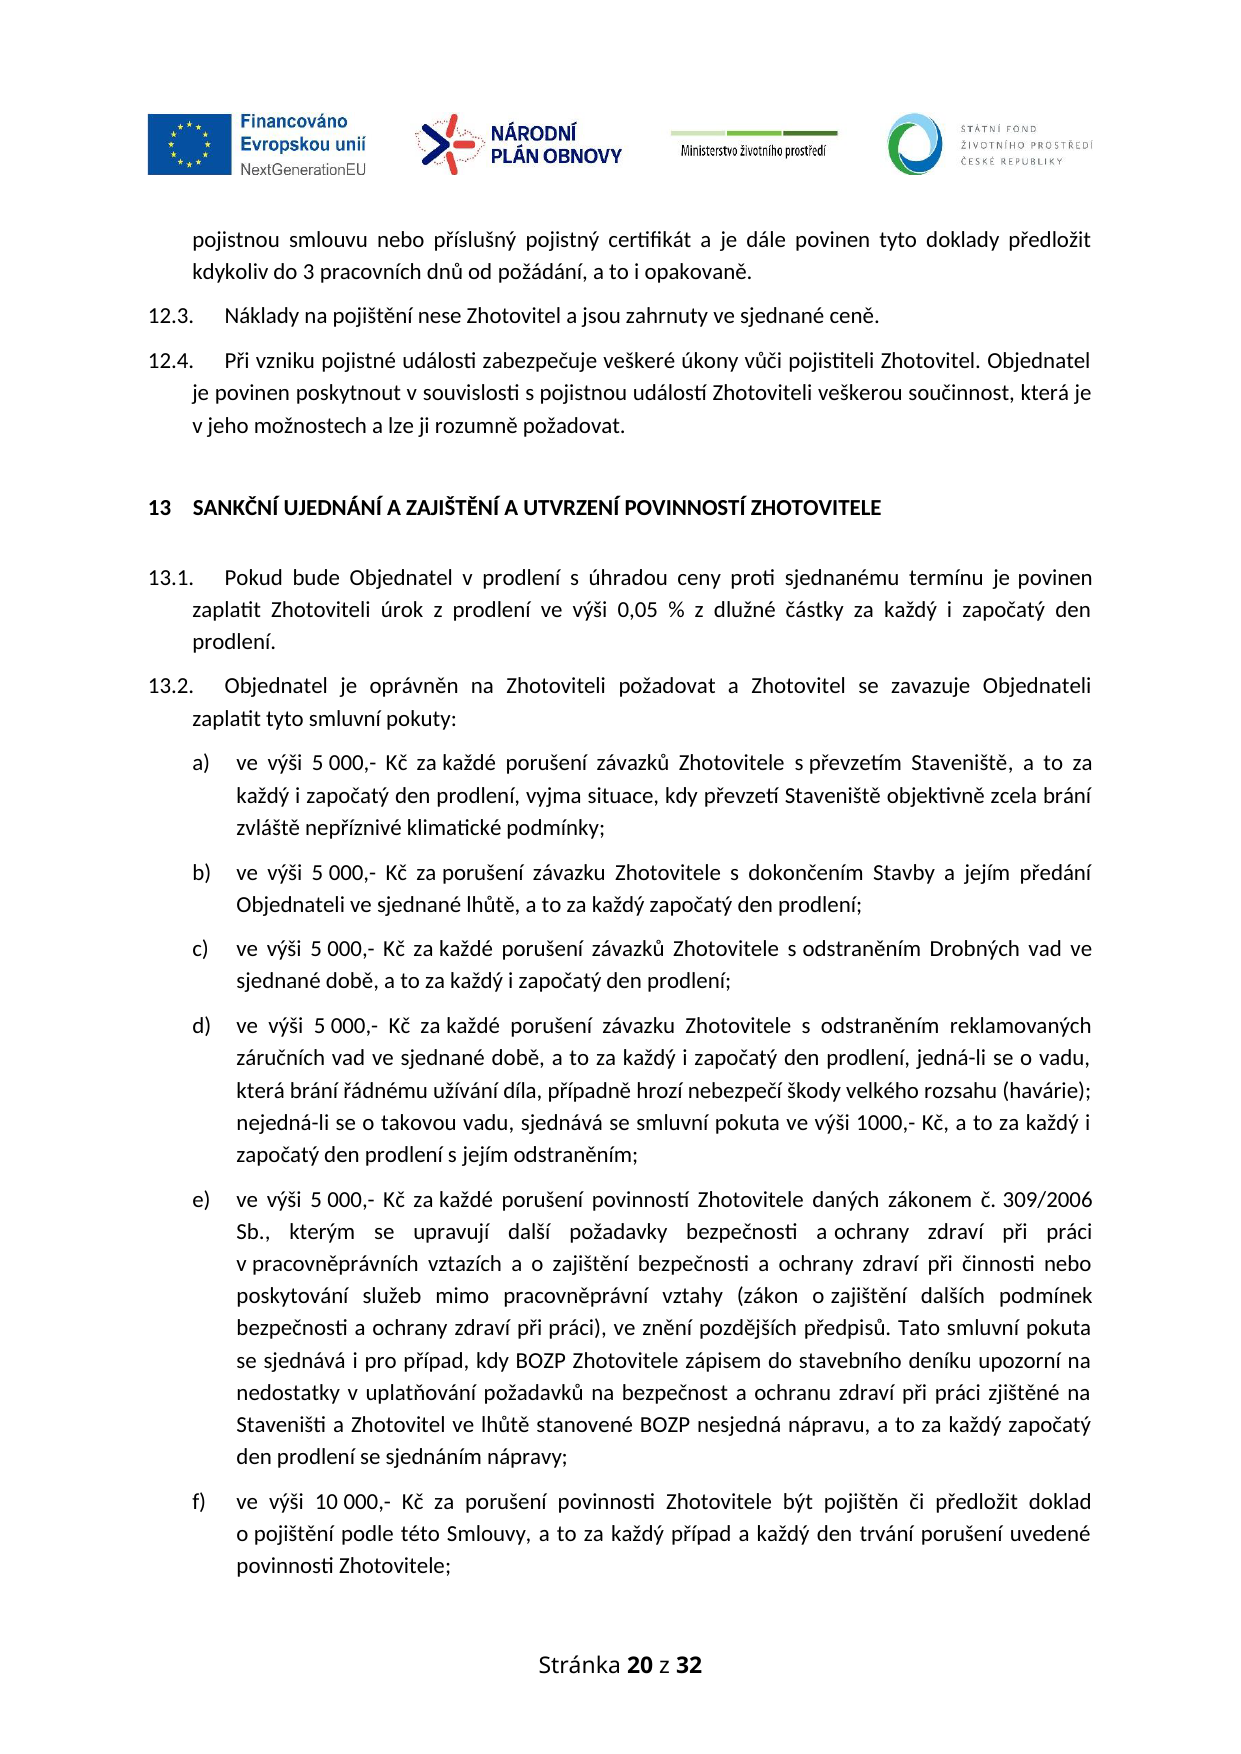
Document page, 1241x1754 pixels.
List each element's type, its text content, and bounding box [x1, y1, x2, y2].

subtitle Sankční ujednání a zajištění a utvrzení povinností Zhotovitele [148, 493, 1093, 521]
list Pokud bude Objednatel v prodlení s úhradou ceny proti sjednanému termínu je povinen zaplatit Zhotoviteli úrok z prodlení ve výši 0,05 % z dlužné částky za každý i započatý den prodlení. [148, 563, 1093, 655]
list ve výši 5 000,- Kč za každé porušení povinností Zhotovitele daných zákonem č. 309/2006 Sb., kterým se upravují další požadavky bezpečnosti a ochrany zdraví při práci v pracovněprávních vztazích a o zajištění bezpečnosti a ochrany zdraví při činnosti nebo poskytování služeb mimo pracovněprávní vztahy (zákon o zajištění dalších podmínek bezpečnosti a ochrany zdraví při práci), ve znění pozdějších předpisů. Tato smluvní pokuta se sjednává i pro případ, kdy BOZP Zhotovitele zápisem do stavebního deníku upozorní na nedostatky v uplatňování požadavků na bezpečnost a ochranu zdraví při práci zjištěné na Staveništi a Zhotovitel ve lhůtě stanovené BOZP nesjedná nápravu, a to za každý započatý den prodlení se sjednáním nápravy; [192, 1185, 1093, 1470]
list Při vzniku pojistné události zabezpečuje veškeré úkony vůči pojistiteli Zhotovitel. Objednatel je povinen poskytnout v souvislosti s pojistnou událostí Zhotoviteli veškerou součinnost, která je v jeho možnostech a lze ji rozumně požadovat. [148, 346, 1093, 439]
list ve výši 5 000,- Kč za každé porušení závazků Zhotovitele s odstraněním Drobných vad ve sjednané době, a to za každý i započatý den prodlení; [192, 934, 1093, 995]
list Náklady na pojištění nese Zhotovitel a jsou zahrnuty ve sjednané ceně. [148, 302, 1093, 330]
list ve výši 5 000,- Kč za každé porušení závazků Zhotovitele s převzetím Staveniště, a to za každý i započatý den prodlení, vyjma situace, kdy převzetí Staveniště objektivně zcela brání zvláště nepříznivé klimatické podmínky; [192, 748, 1093, 841]
list ve výši 5 000,- Kč za každé porušení závazku Zhotovitele s odstraněním reklamovaných záručních vad ve sjednané době, a to za každý i započatý den prodlení, jedná-li se o vadu, která brání řádnému užívání díla, případně hrozí nebezpečí škody velkého rozsahu (havárie); nejedná-li se o takovou vadu, sjednává se smluvní pokuta ve výši 1000,- Kč, a to za každý i započatý den prodlení s jejím odstraněním; [192, 1011, 1093, 1168]
list ve výši 10 000,- Kč za porušení povinnosti Zhotovitele být pojištěn či předložit doklad o pojištění podle této Smlouvy, a to za každý případ a každý den trvání porušení uvedené povinnosti Zhotovitele; [192, 1487, 1093, 1579]
list ve výši 5 000,- Kč za porušení závazku Zhotovitele s dokončením Stavby a jejím předání Objednateli ve sjednané lhůtě, a to za každý započatý den prodlení; [192, 858, 1093, 918]
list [148, 225, 1093, 285]
list Objednatel je oprávněn na Zhotoviteli požadovat a Zhotovitel se zavazuje Objednateli zaplatit tyto smluvní pokuty: [148, 672, 1093, 732]
